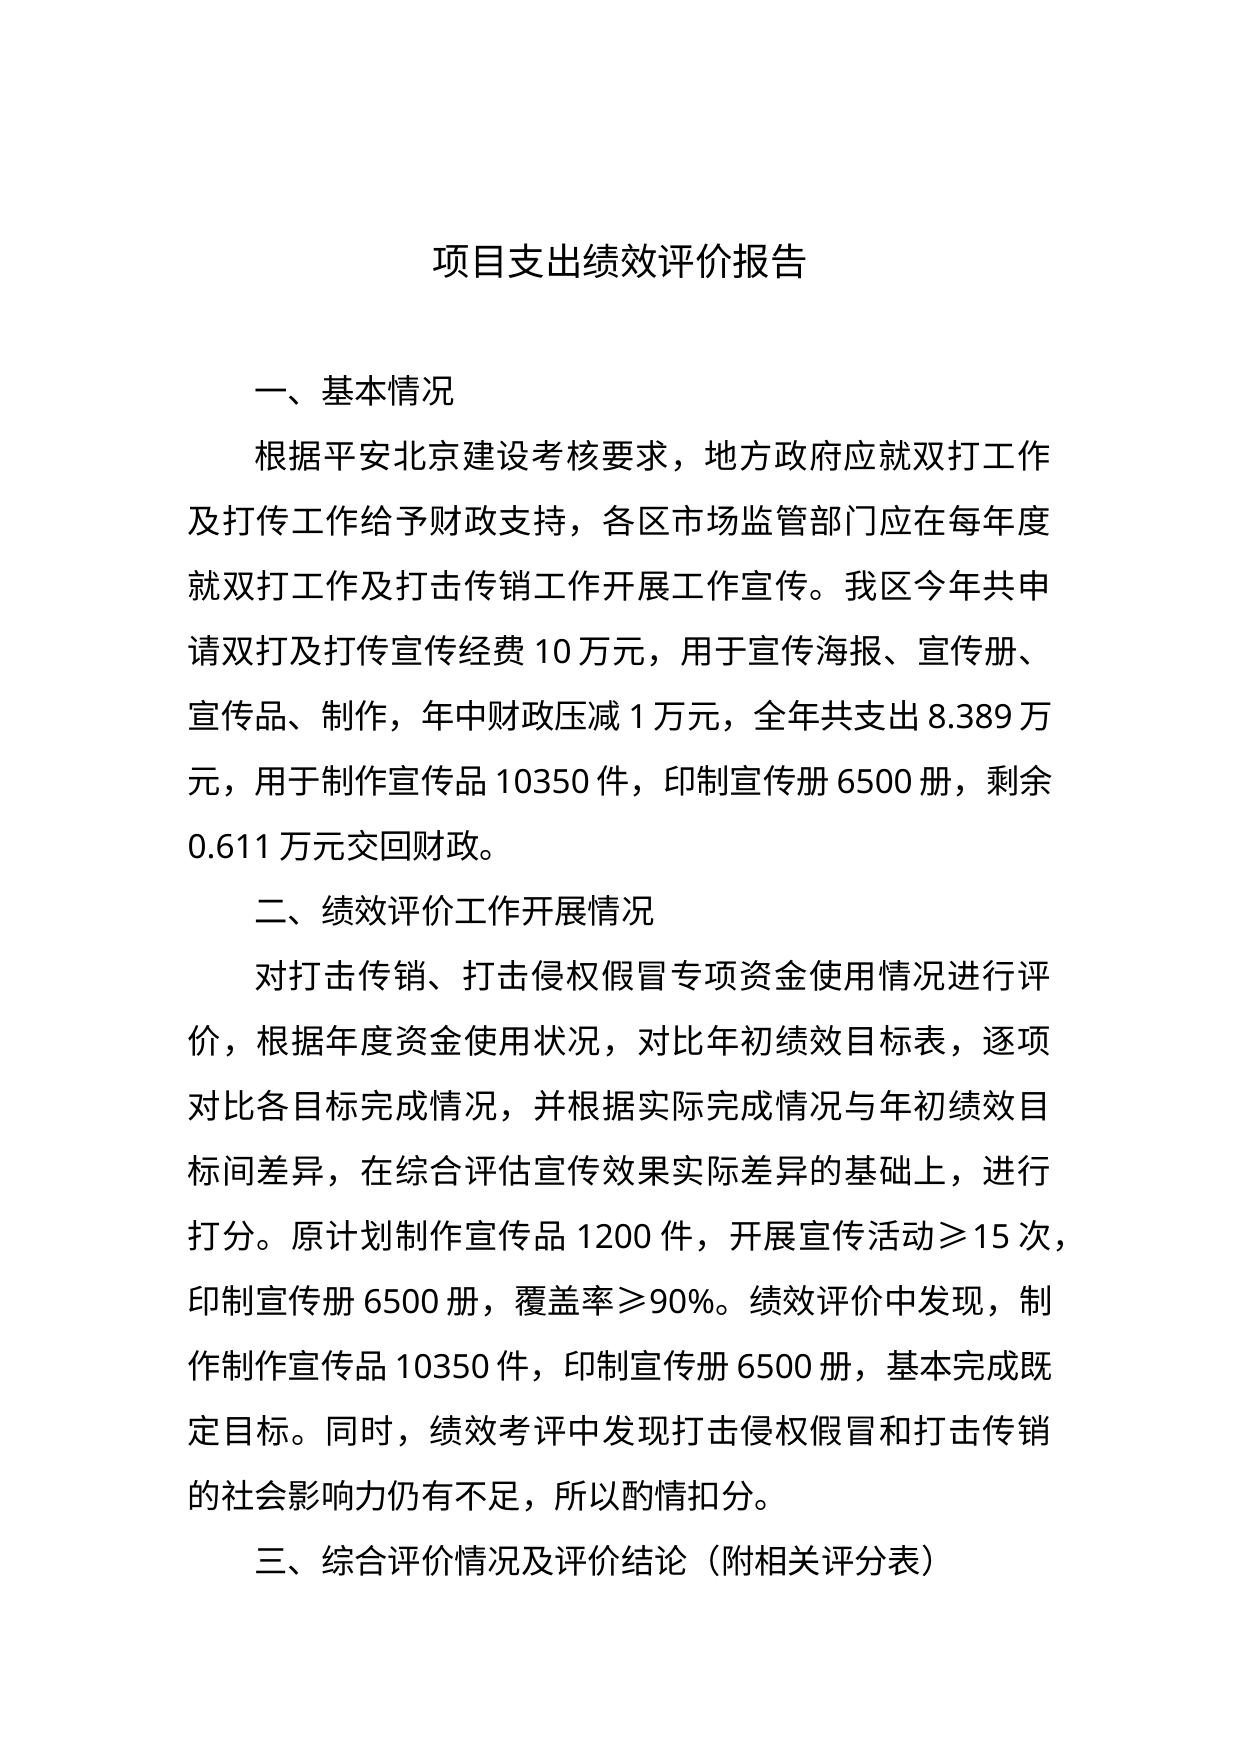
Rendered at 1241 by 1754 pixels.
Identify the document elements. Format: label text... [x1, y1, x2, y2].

text 对打击传销、打击侵权假冒专项资金使用情况进行评价，根据年度资金使用状况，对比年初绩效目标表，逐项对比各目标完成情况，并根据实际完成情况与年初绩效目标间差异，在综合评估宣传效果实际差异的基础上，进行打分。原计划制作宣传品1200件，开展宣传活动≥15次，印制宣传册6500册，覆盖率≥90%。绩效评价中发现，制作制作宣传品10350件，印制宣传册6500册，基本完成既定目标。同时，绩效考评中发现打击侵权假冒和打击传销的社会影响力仍有不足，所以酌情扣分。 [187, 942, 1053, 1527]
text 项目支出绩效评价报告 [187, 227, 1053, 292]
text 三、综合评价情况及评价结论（附相关评分表） [187, 1527, 1053, 1592]
text 二、绩效评价工作开展情况 [187, 877, 1053, 942]
text 一、基本情况 [187, 357, 1053, 422]
text 根据平安北京建设考核要求，地方政府应就双打工作及打传工作给予财政支持，各区市场监管部门应在每年度就双打工作及打击传销工作开展工作宣传。我区今年共申请双打及打传宣传经费10万元，用于宣传海报、宣传册、宣传品、制作，年中财政压减1万元，全年共支出8.389万元，用于制作宣传品10350件，印制宣传册6500册，剩余0.611万元交回财政。 [187, 422, 1053, 877]
